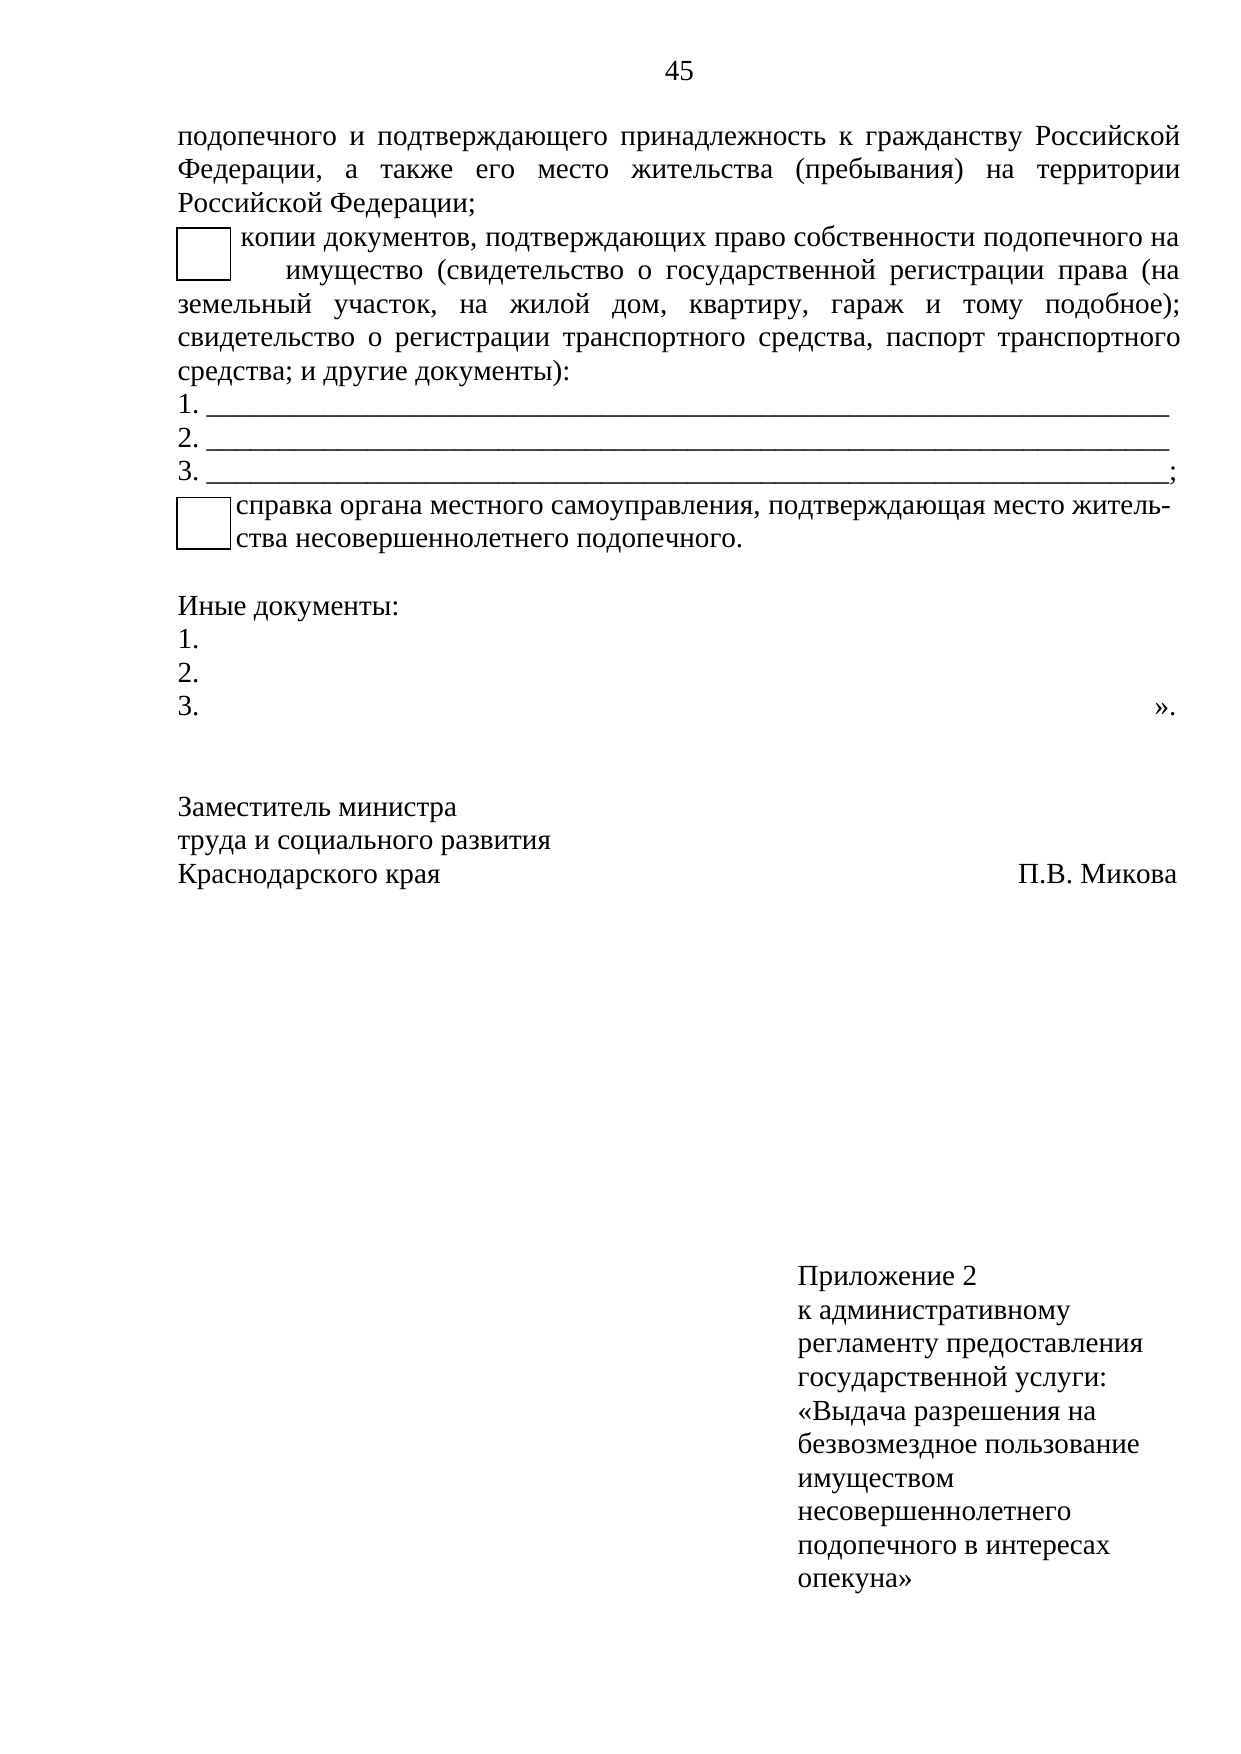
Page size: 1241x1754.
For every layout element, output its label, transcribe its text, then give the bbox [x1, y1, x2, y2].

text ства несовершеннолетнего подопечного. [177, 521, 1181, 554]
text Приложение 2 [797, 1258, 1181, 1292]
text труда и социального развития [177, 822, 1181, 856]
text Заместитель министра [177, 789, 1181, 822]
text Иные документы: [177, 588, 1181, 621]
text 3. ». [177, 688, 1181, 722]
text 1. [177, 621, 1181, 655]
text 2. __________________________________________________________________ [177, 420, 1181, 453]
text 2. [177, 655, 1181, 688]
text копии документов, подтверждающих право собственности подопечного на имущество (свидетельство о государственной регистрации права (на земельный участок, на жилой дом, квартиру, гараж и тому подобное); свидетельство о регистрации транспортного средства, паспорт транспортного средства; и другие документы): [177, 219, 1181, 386]
text 1. __________________________________________________________________ [177, 386, 1181, 420]
text Краснодарского края П.В. Микова [177, 856, 1181, 889]
text 3. __________________________________________________________________; [177, 453, 1181, 487]
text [177, 118, 1181, 219]
text к административному регламенту предоставления государственной услуги: «Выдача разрешения на безвозмездное пользование имуществом несовершеннолетнего подопечного в интересах опекуна» [797, 1292, 1181, 1594]
text справка органа местного самоуправления, подтверждающая место житель- [177, 487, 1181, 521]
